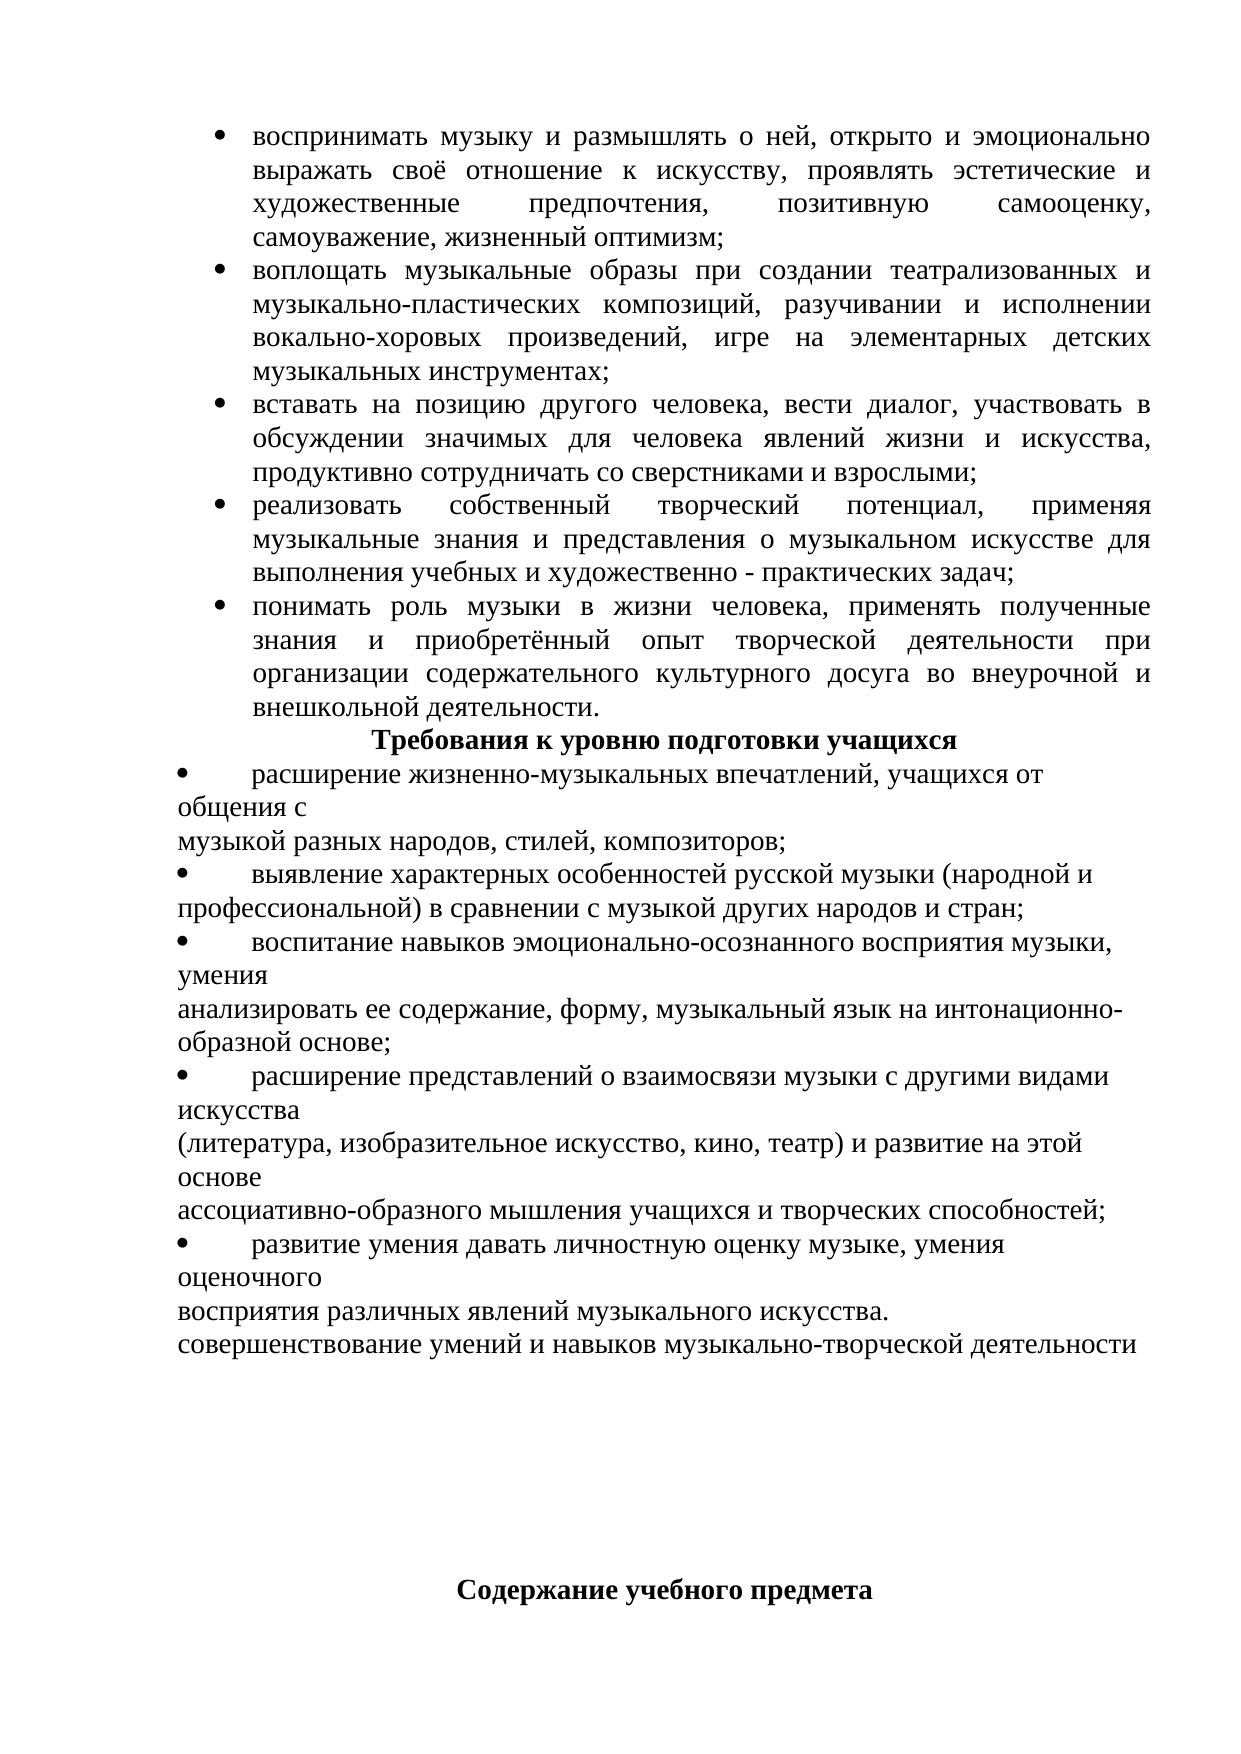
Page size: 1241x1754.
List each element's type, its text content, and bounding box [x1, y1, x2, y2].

text музыкой разных народов, стилей, композиторов; [177, 823, 1152, 857]
list понимать роль музыки в жизни человека, применять полученные знания и приобретённый опыт творческой деятельности при организации содержательного культурного досуга во внеурочной и внешкольной деятельности. [215, 588, 1152, 722]
list расширение жизненно-музыкальных впечатлений, учащихся от общения с [177, 756, 1152, 823]
text Требования к уровню подготовки учащихся [177, 722, 1152, 756]
list расширение представлений о взаимосвязи музыки с другими видами искусства [177, 1058, 1152, 1125]
list воспринимать музыку и размышлять о ней, открыто и эмоционально выражать своё отношение к искусству, проявлять эстетические и художественные предпочтения, позитивную самооценку, самоуважение, жизненный оптимизм; [215, 118, 1152, 252]
text профессиональной) в сравнении с музыкой других народов и стран; [177, 890, 1152, 924]
list воспитание навыков эмоционально-осознанного восприятия музыки, умения [177, 924, 1152, 991]
text анализировать ее содержание, форму, музыкальный язык на интонационно- [177, 991, 1152, 1024]
list реализовать собственный творческий потенциал, применяя музыкальные знания и представления о музыкальном искусстве для выполнения учебных и художественно - практических задач; [215, 487, 1152, 588]
text Содержание учебного предмета [177, 1572, 1152, 1606]
text совершенствование умений и навыков музыкально-творческой деятельности [177, 1327, 1152, 1360]
text образной основе; [177, 1024, 1152, 1058]
list выявление характерных особенностей русской музыки (народной и [177, 857, 1152, 890]
list воплощать музыкальные образы при создании театрализованных и музыкально-пластических композиций, разучивании и исполнении вокально-хоровых произведений, игре на элементарных детских музыкальных инструментах; [215, 252, 1152, 387]
text ассоциативно-образного мышления учащихся и творческих способностей; [177, 1192, 1152, 1226]
text восприятия различных явлений музыкального искусства. [177, 1293, 1152, 1327]
list развитие умения давать личностную оценку музыке, умения оценочного [177, 1226, 1152, 1293]
list вставать на позицию другого человека, вести диалог, участвовать в обсуждении значимых для человека явлений жизни и искусства, продуктивно сотрудничать со сверстниками и взрослыми; [215, 387, 1152, 487]
text (литература, изобразительное искусство, кино, театр) и развитие на этой основе [177, 1125, 1152, 1192]
